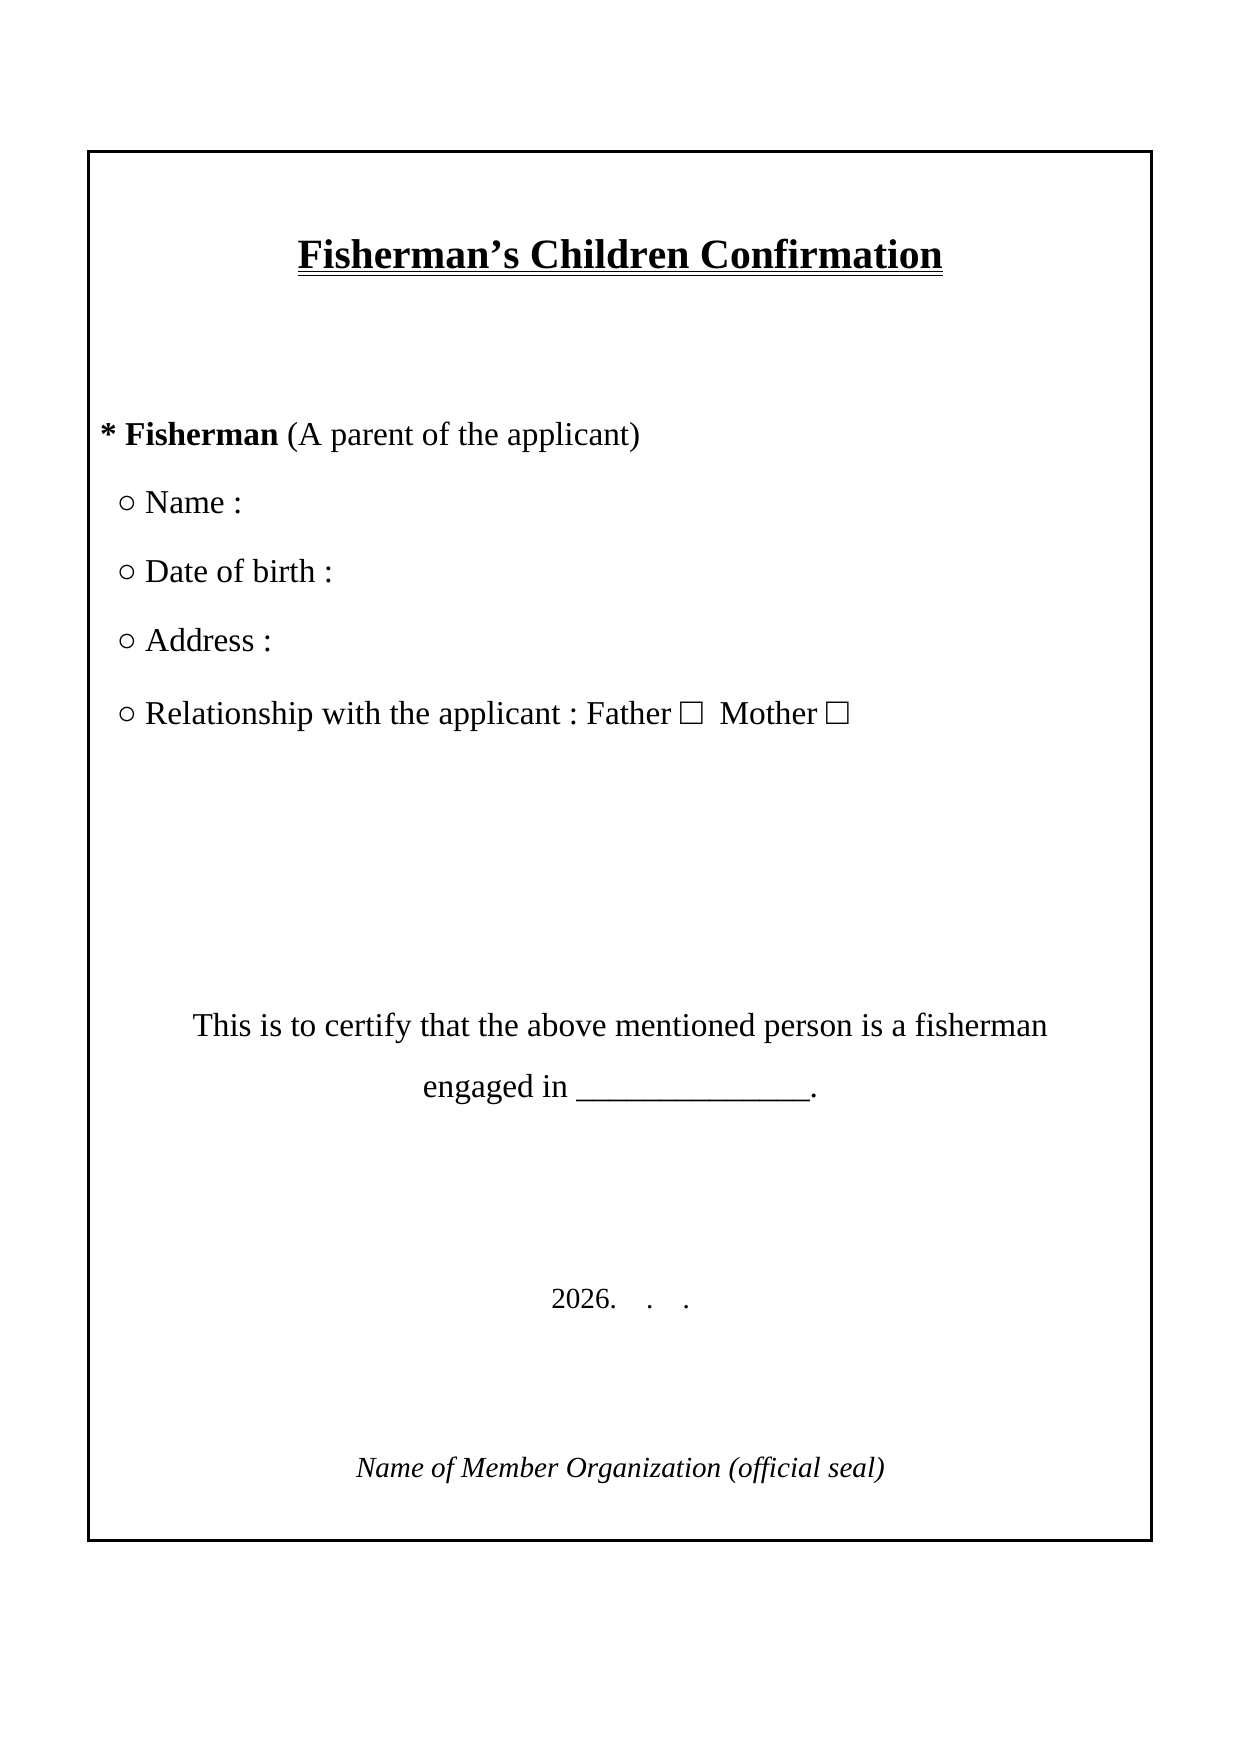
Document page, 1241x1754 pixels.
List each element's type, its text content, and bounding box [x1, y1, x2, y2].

table_header Fisherman’s Children Confirmation * Fisherman (A parent of the applicant) ○ Name : ○ Date of birth : ○ Address : ○ Relationship with the applicant : Father □ Mother □ This is to certify that the above mentioned person is a fisherman engaged in ______________. 2026. . . Name of Member Organization (official seal) [90, 153, 1150, 1539]
